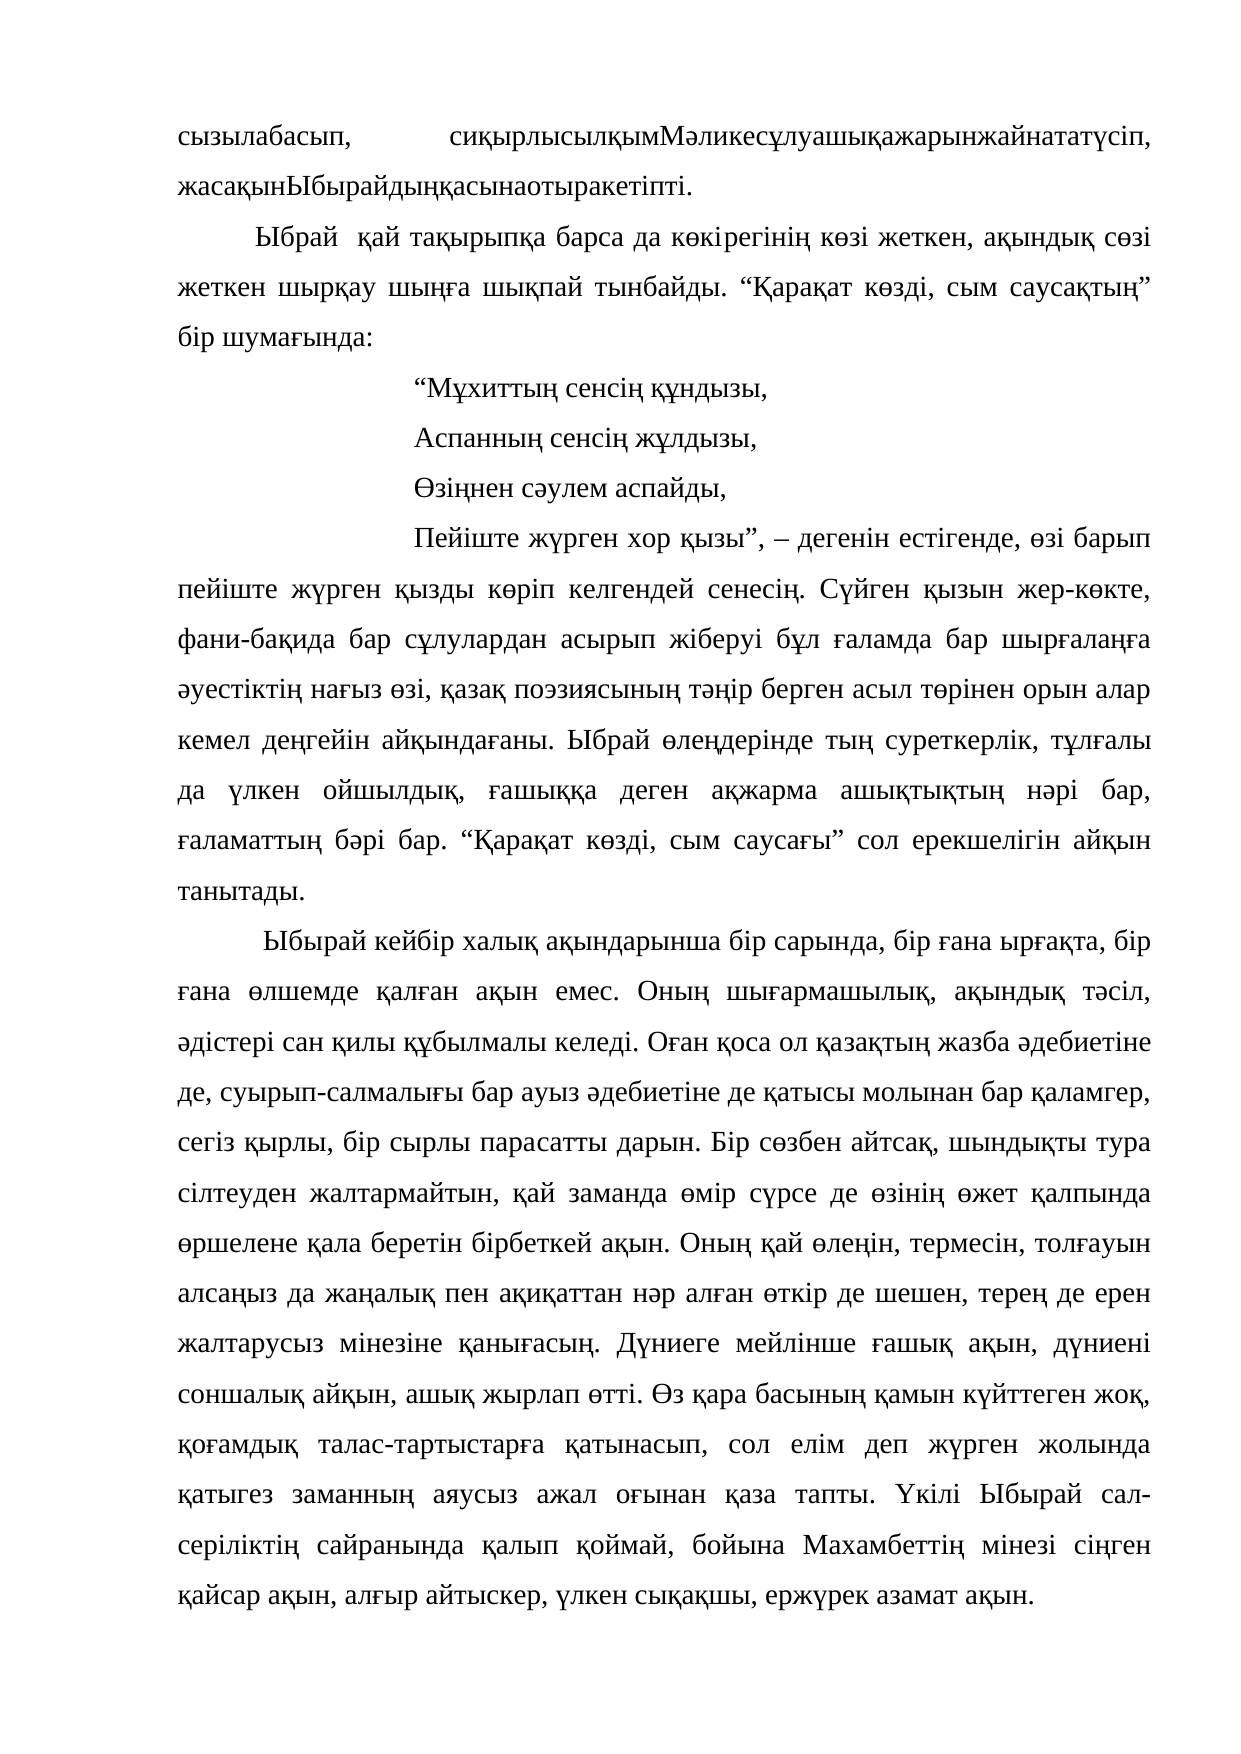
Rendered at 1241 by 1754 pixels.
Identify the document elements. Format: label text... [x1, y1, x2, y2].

text Ыбырай кейбір халық ақындарынша бір сарында, бір ғана ырғақта, бір ғана өлшемде қалған ақын емес. Оның шығармашылық, ақындық тәсіл, әдістері сан қилы құбылмалы келеді. Оған қоса ол қазақтың жазба әдебиетіне де, суырып-салмалығы бар ауыз әдебиетіне де қатысы молынан бар қаламгер, сегіз қырлы, бір сырлы парасатты дарын. Бір сөзбен айтсақ, шындықты тура сілтеуден жалтармайтын, қай заманда өмір сүрсе де өзінің өжет қалпында өршелене қала беретін бірбеткей ақын. Оның қай өлеңін, термесін, толғауын алсаңыз да жаңалық пен ақиқаттан нәр алған өткір де шешен, терең де ерен жалтарусыз мінезіне қанығасың. Дүниеге мейлінше ғашық ақын, дүниені соншалық айқын, ашық жырлап өтті. Өз қара басының қамын күйттеген жоқ, қоғамдық талас-тартыстарға қатынасып, сол елім деп жүрген жолында қатыгез заманның аяусыз ажал оғынан қаза тапты. Үкілі Ыбырай сал-серіліктің сайранында қалып қоймай, бойына Махамбеттің мінезі сіңген қайсар ақын, алғыр айтыскер, үлкен сықақшы, ержүрек азамат ақын. [177, 923, 1152, 1611]
text Пейіште жүрген хор қызы”, – дегенін естігенде, өзі барып пейіште жүрген қызды көріп келгендей сенесің. Сүйген қызын жер-көкте, фани-бақида бар сұлулардан асырып жіберуі бұл ғаламда бар шырғалаңға әуестіктің нағыз өзі, қазақ поэзиясының тәңір берген асыл төрінен орын алар кемел деңгейін айқындағаны. Ыбрай өлеңдерінде тың суреткерлік, тұлғалы да үлкен ойшылдық, ғашыққа деген ақжарма ашықтықтың нәрі бар, ғаламаттың бәрі бар. “Қарақат көзді, сым саусағы” сол ерекшелігін айқын танытады. [177, 521, 1152, 906]
text “Мұхиттың сенсің құндызы, [177, 370, 1152, 403]
text Ыбрай қай тақырыпқа барса да көкірегінің көзі жеткен, ақындық сөзі жеткен шырқау шыңға шықпай тынбайды. “Қарақат көзді, сым саусақтың” бір шумағында: [177, 219, 1152, 353]
text Аспанның сенсің жұлдызы, [177, 420, 1152, 453]
text Өзіңнен сәулем аспайды, [177, 470, 1152, 504]
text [177, 118, 1152, 202]
